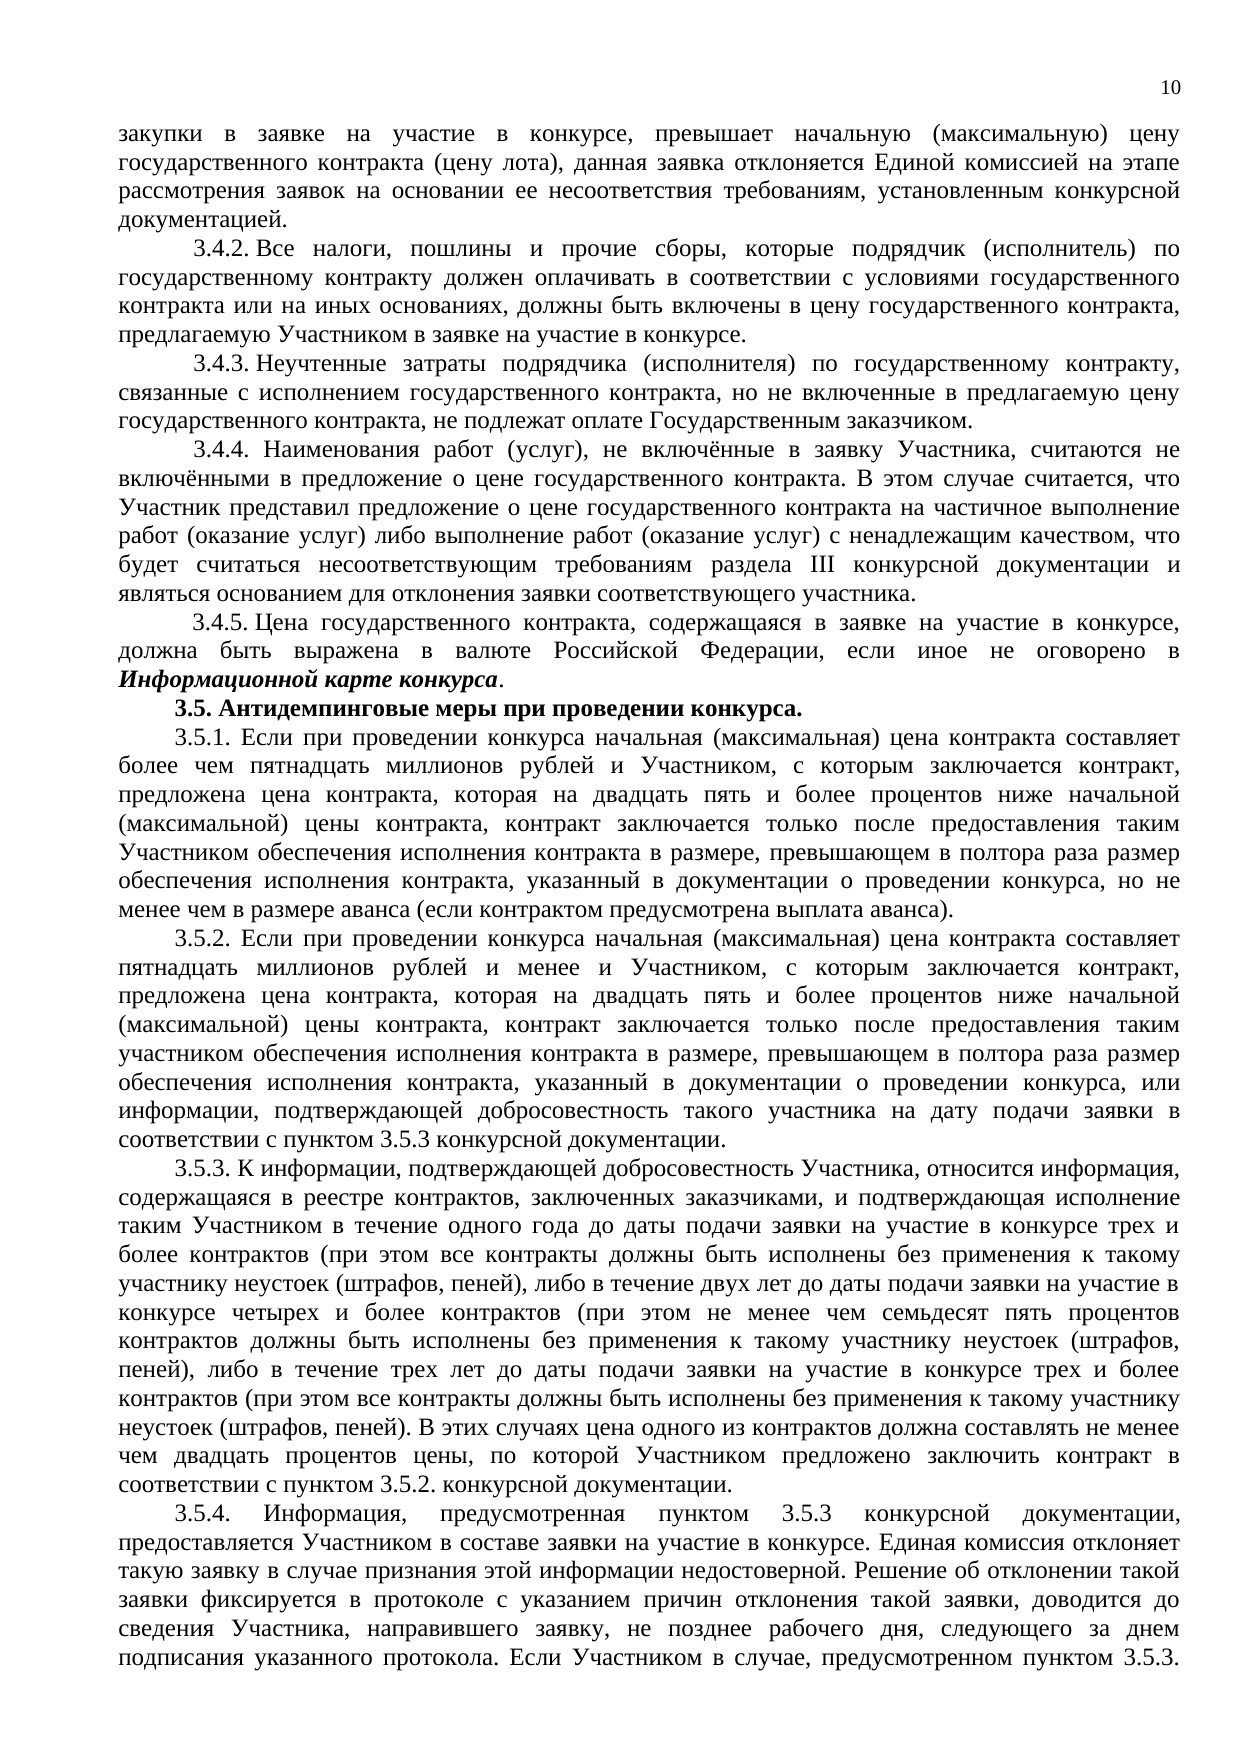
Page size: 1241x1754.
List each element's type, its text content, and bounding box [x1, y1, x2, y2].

text 3.4.4. Наименования работ (услуг), не включённые в заявку Участника, считаются не включёнными в предложение о цене государственного контракта. В этом случае считается, что Участник представил предложение о цене государственного контракта на частичное выполнение работ (оказание услуг) либо выполнение работ (оказание услуг) с ненадлежащим качеством, что будет считаться несоответствующим требованиям раздела III конкурсной документации и являться основанием для отклонения заявки соответствующего участника. [118, 434, 1181, 607]
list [118, 118, 1181, 233]
text 3.4.2. Все налоги, пошлины и прочие сборы, которые подрядчик (исполнитель) по государственному контракту должен оплачивать в соответствии с условиями государственного контракта или на иных основаниях, должны быть включены в цену государственного контракта, предлагаемую Участником в заявке на участие в конкурсе. [118, 233, 1181, 348]
text 3.5.2. Если при проведении конкурса начальная (максимальная) цена контракта составляет пятнадцать миллионов рублей и менее и Участником, с которым заключается контракт, предложена цена контракта, которая на двадцать пять и более процентов ниже начальной (максимальной) цены контракта, контракт заключается только после предоставления таким участником обеспечения исполнения контракта в размере, превышающем в полтора раза размер обеспечения исполнения контракта, указанный в документации о проведении конкурса, или информации, подтверждающей добросовестность такого участника на дату подачи заявки в соответствии с пунктом 3.5.3 конкурсной документации. [118, 923, 1181, 1153]
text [118, 1498, 1181, 1671]
text 3.5. Антидемпинговые меры при проведении конкурса. [118, 693, 1181, 722]
text 3.4.3. Неучтенные затраты подрядчика (исполнителя) по государственному контракту, связанные с исполнением государственного контракта, но не включенные в предлагаемую цену государственного контракта, не подлежат оплате Государственным заказчиком. [118, 348, 1181, 434]
text 3.5.3. К информации, подтверждающей добросовестность Участника, относится информация, содержащаяся в реестре контрактов, заключенных заказчиками, и подтверждающая исполнение таким Участником в течение одного года до даты подачи заявки на участие в конкурсе трех и более контрактов (при этом все контракты должны быть исполнены без применения к такому участнику неустоек (штрафов, пеней), либо в течение двух лет до даты подачи заявки на участие в конкурсе четырех и более контрактов (при этом не менее чем семьдесят пять процентов контрактов должны быть исполнены без применения к такому участнику неустоек (штрафов, пеней), либо в течение трех лет до даты подачи заявки на участие в конкурсе трех и более контрактов (при этом все контракты должны быть исполнены без применения к такому участнику неустоек (штрафов, пеней). В этих случаях цена одного из контрактов должна составлять не менее чем двадцать процентов цены, по которой Участником предложено заключить контракт в соответствии с пунктом 3.5.2. конкурсной документации. [118, 1153, 1181, 1498]
list 3.4.5. Цена государственного контракта, содержащаяся в заявке на участие в конкурсе, должна быть выражена в валюте Российской Федерации, если иное не оговорено в Информационной карте конкурса. [118, 607, 1181, 693]
text 3.5.1. Если при проведении конкурса начальная (максимальная) цена контракта составляет более чем пятнадцать миллионов рублей и Участником, с которым заключается контракт, предложена цена контракта, которая на двадцать пять и более процентов ниже начальной (максимальной) цены контракта, контракт заключается только после предоставления таким Участником обеспечения исполнения контракта в размере, превышающем в полтора раза размер обеспечения исполнения контракта, указанный в документации о проведении конкурса, но не менее чем в размере аванса (если контрактом предусмотрена выплата аванса). [118, 722, 1181, 923]
